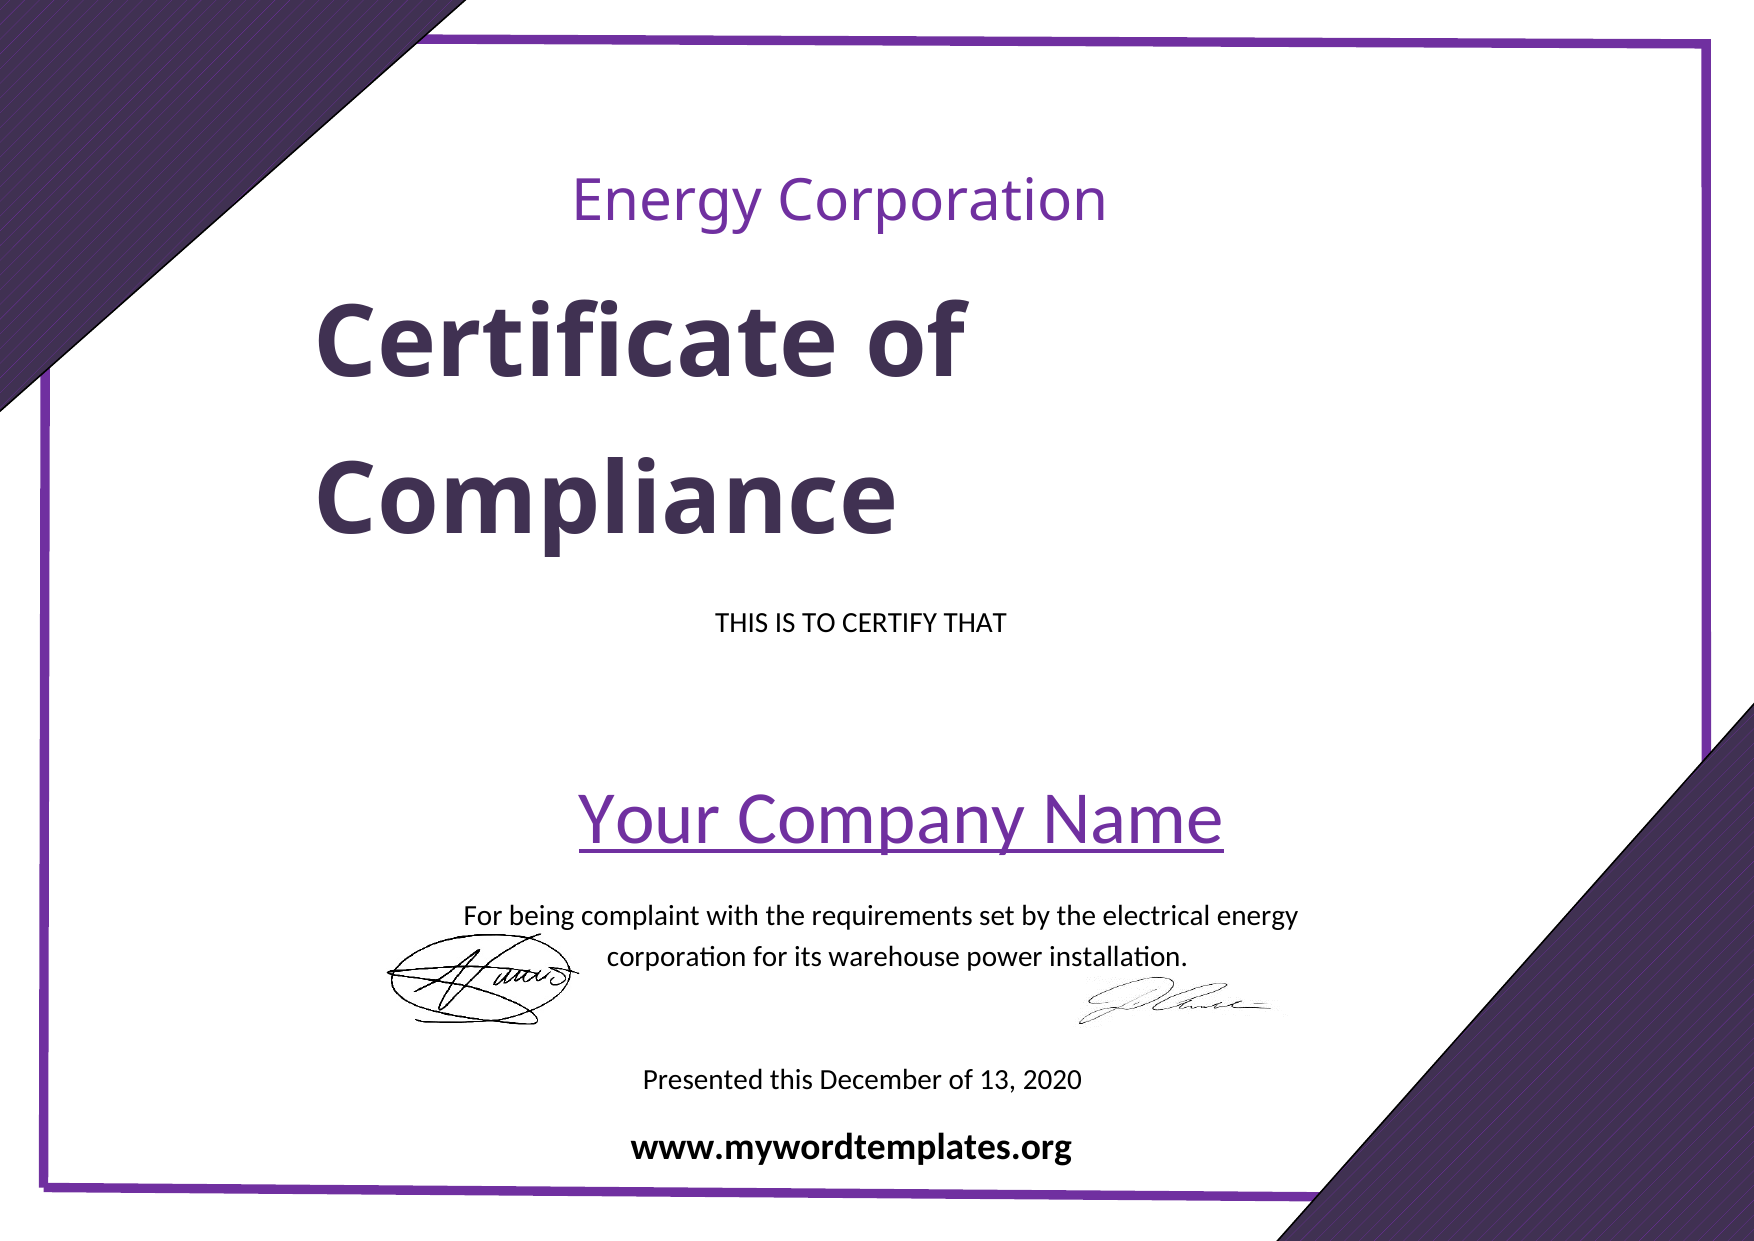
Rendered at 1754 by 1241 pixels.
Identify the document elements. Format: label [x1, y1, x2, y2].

picture [1069, 972, 1288, 1031]
picture [385, 929, 581, 1031]
